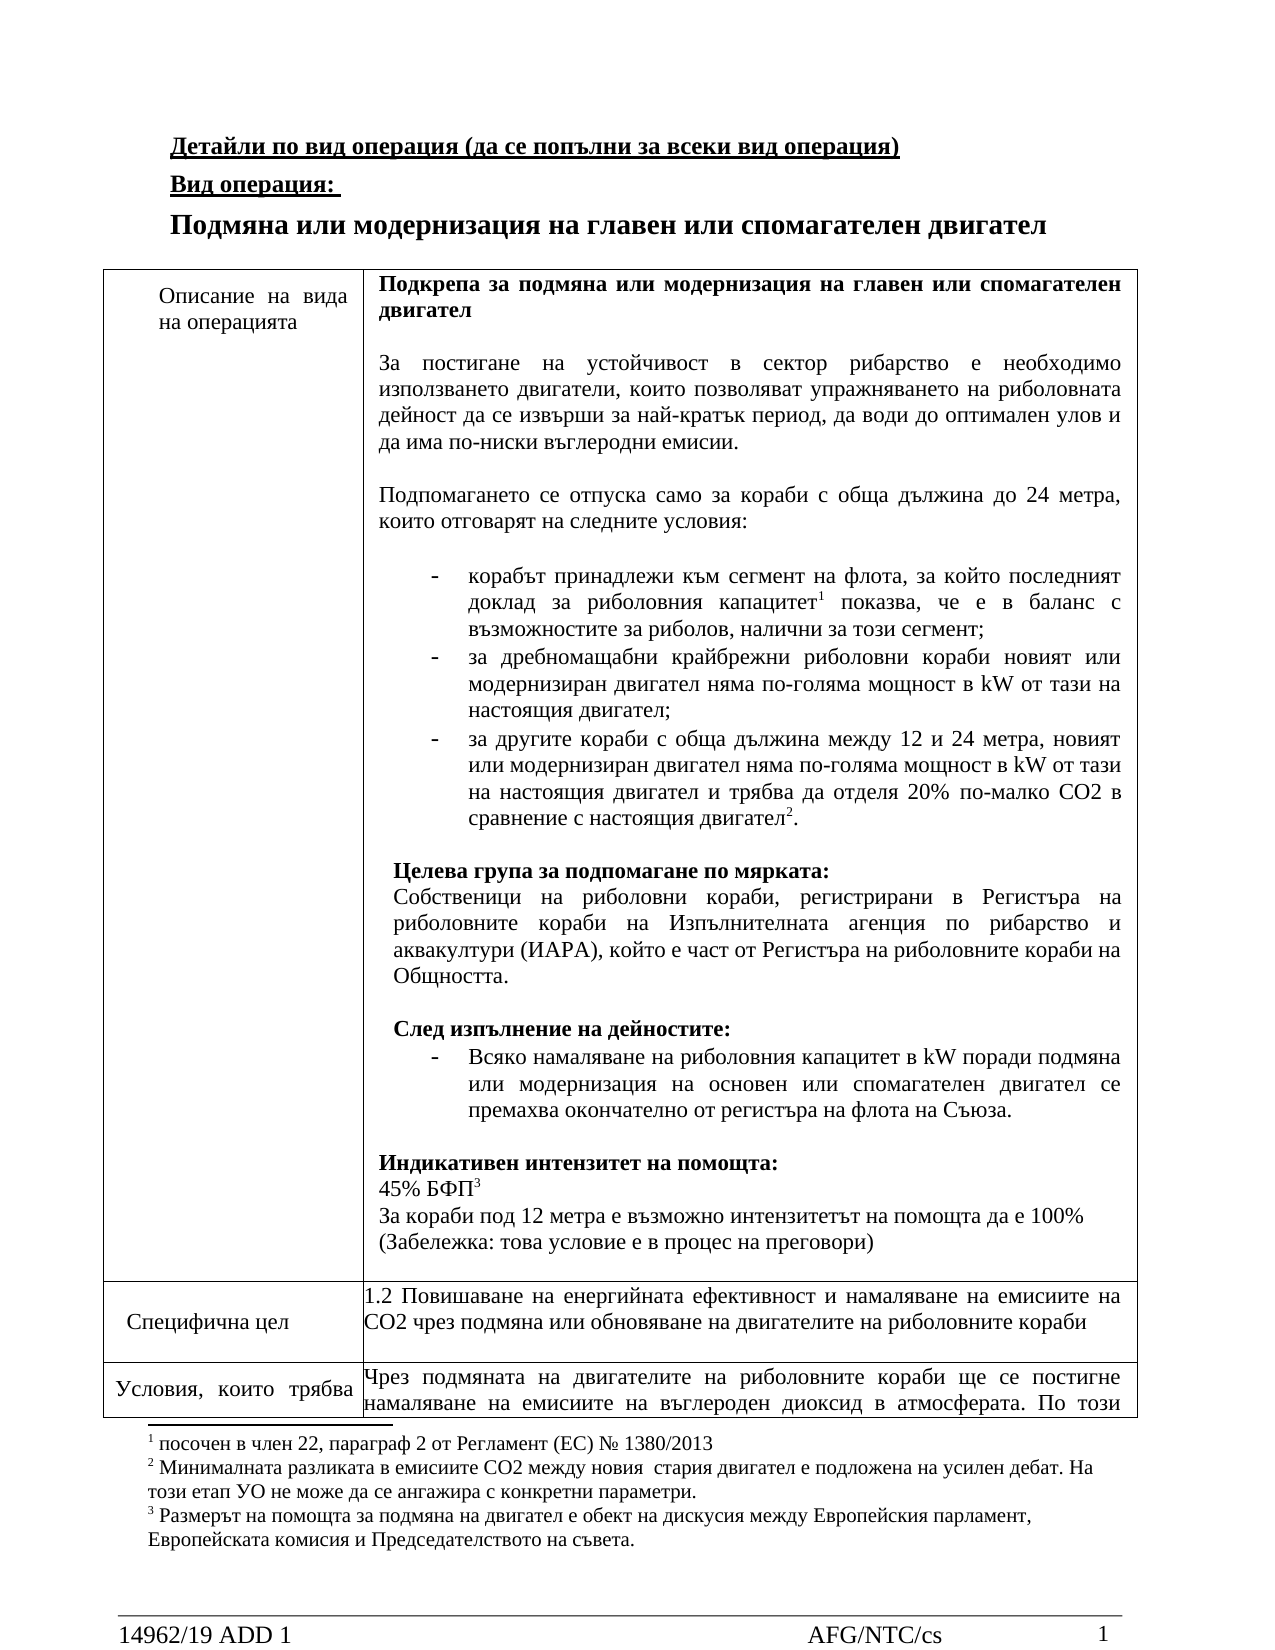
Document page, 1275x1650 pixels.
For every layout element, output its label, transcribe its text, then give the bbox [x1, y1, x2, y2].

text Вид операция: [170, 169, 1127, 198]
table_header Подкрепа за подмяна или модернизация на главен или спомагателен двигател За постигане на устойчивост в сектор рибарство е необходимо използването двигатели, които позволяват упражняването на риболовната дейност да се извърши за най-кратък период, да води до оптимален улов и да има по-ниски въглеродни емисии. Подпомагането се отпуска само за кораби с обща дължина до 24 метра, които отговарят на следните условия: корабът принадлежи към сегмент на флота, за който последният доклад за риболовния капацитет показва, че е в баланс с възможностите за риболов, налични за този сегмент; за дребномащабни крайбрежни риболовни кораби новият или модернизиран двигател няма по-голяма мощност в kW от тази на настоящия двигател; за другите кораби с обща дължина между 12 и 24 метра, новият или модернизиран двигател няма по-голяма мощност в kW от тази на настоящия двигател и трябва да отделя 20% по-малко CO2 в сравнение с настоящия двигател. Целева група за подпомагане по мярката: Собственици на риболовни кораби, регистрирани в Регистъра на риболовните кораби на Изпълнителната агенция по рибарство и аквакултури (ИАРА), който е част от Регистъра на риболовните кораби на Общността. След изпълнение на дейностите: Всяко намаляване на риболовния капацитет в kW поради подмяна или модернизация на основен или спомагателен двигател се премахва окончателно от регистъра на флота на Съюза. Индикативен интензитет на помощта: 45% БФП За кораби под 12 метра е възможно интензитетът на помощта да е 100% (Забележка: това условие е в процес на преговори) [364, 270, 1137, 1281]
table_cell Специфична цел [104, 1282, 363, 1362]
text Подмяна или модернизация на главен или спомагателен двигател [170, 207, 1127, 241]
table_cell 1.2 Повишаване на енергийната ефективност и намаляване на емисиите на CO2 чрез подмяна или обновяване на двигателите на риболовните кораби [364, 1282, 1137, 1362]
table_header Описание на вида на операцията [104, 270, 363, 1281]
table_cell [104, 1363, 363, 1417]
text Детайли по вид операция (да се попълни за всеки вид операция) [170, 131, 1127, 160]
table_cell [364, 1363, 1137, 1417]
